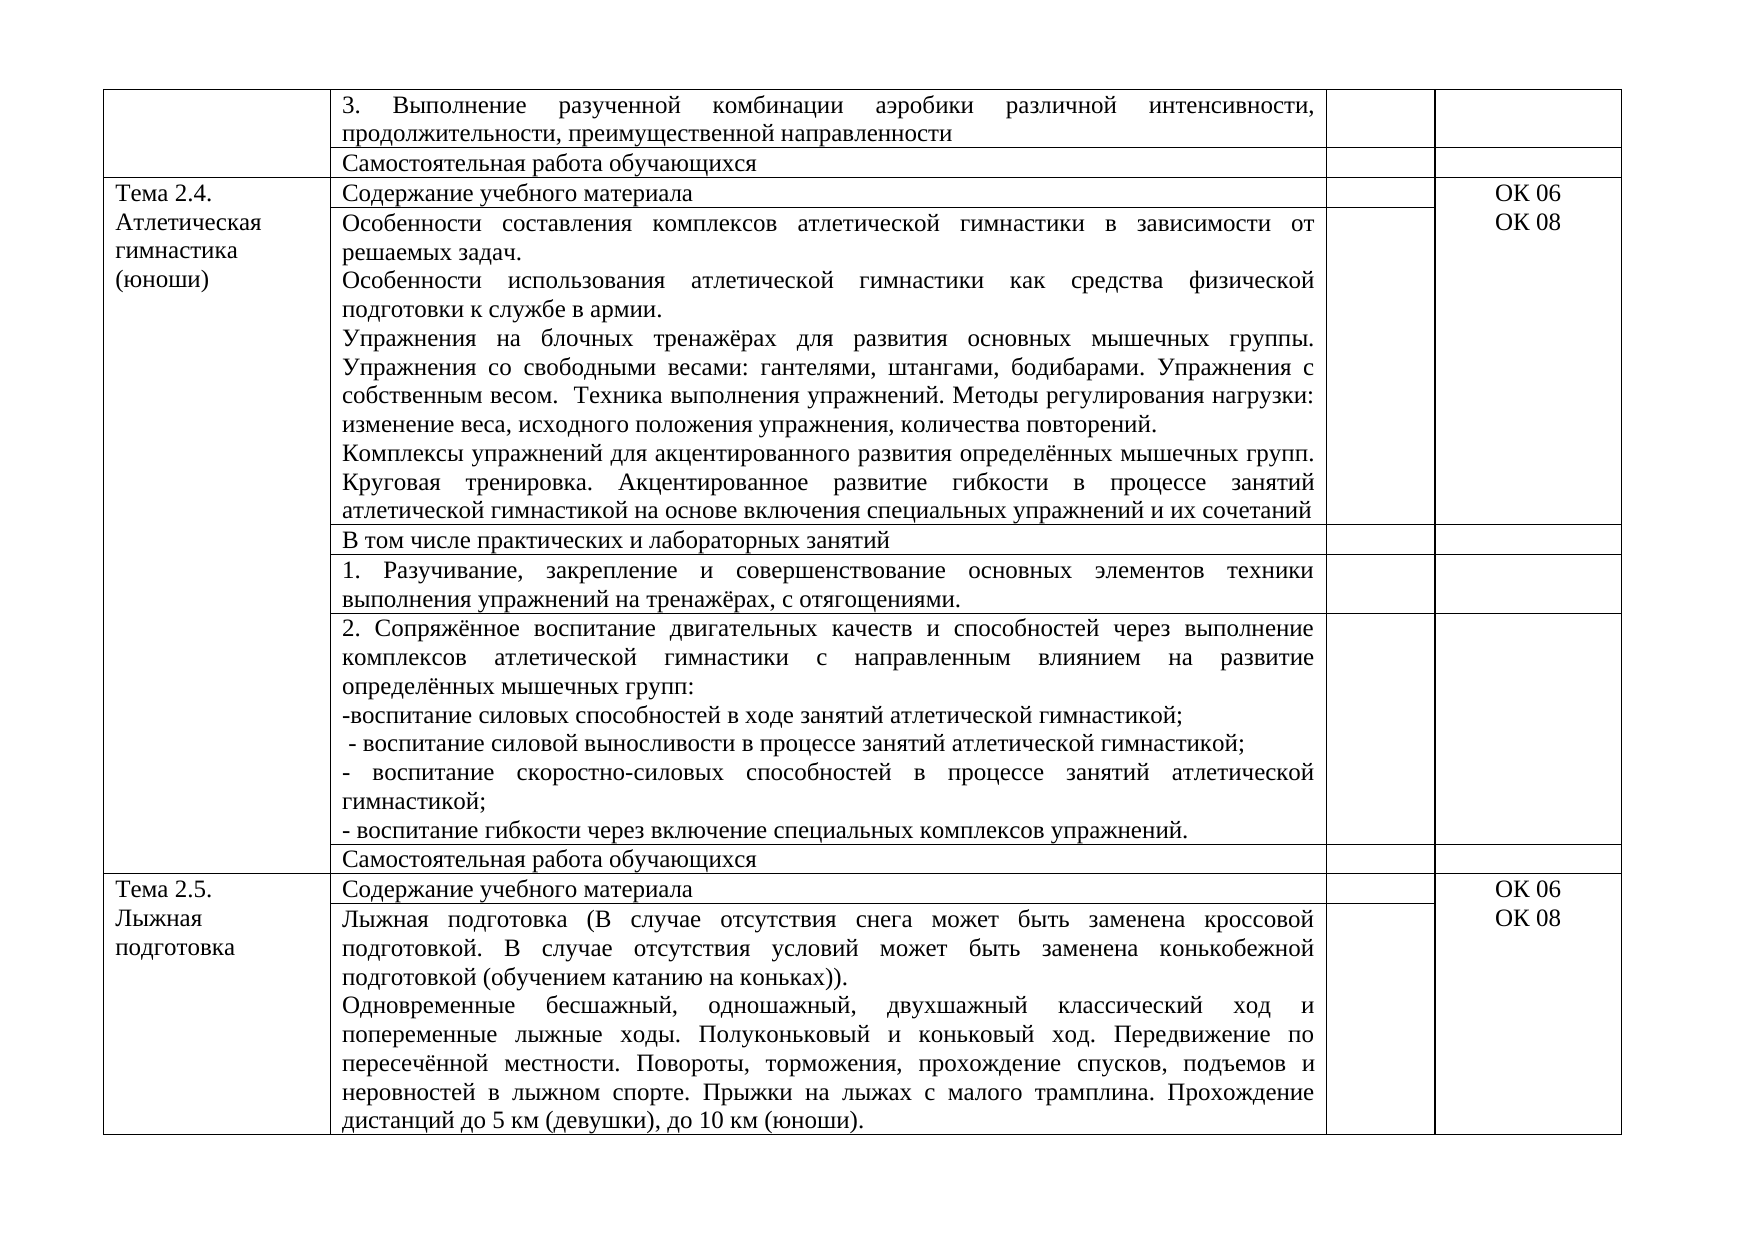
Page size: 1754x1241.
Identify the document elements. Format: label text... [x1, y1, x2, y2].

table_cell 3. Выполнение разученной комбинации аэробики различной интенсивности, продолжительности, преимущественной направленности [331, 90, 1326, 147]
table_cell [1327, 90, 1434, 147]
table_cell В том числе практических и лабораторных занятий [331, 525, 1326, 554]
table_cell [331, 904, 1326, 1134]
table_cell Содержание учебного материала [331, 874, 1326, 903]
table_cell Тема 2.5. Лыжная подготовка [104, 874, 330, 1134]
table_cell [1436, 555, 1621, 612]
table_cell ОК 06 ОК 08 [1436, 178, 1621, 524]
table_cell Тема 2.4. Атлетическая гимнастика (юноши) [104, 178, 330, 873]
table_cell [1327, 874, 1434, 903]
table_cell 2. Сопряжённое воспитание двигательных качеств и способностей через выполнение комплексов атлетической гимнастики с направленным влиянием на развитие определённых мышечных групп: -воспитание силовых способностей в ходе занятий атлетической гимнастикой; - воспитание силовой выносливости в процессе занятий атлетической гимнастикой; - воспитание скоростно-силовых способностей в процессе занятий атлетической гимнастикой; - воспитание гибкости через включение специальных комплексов упражнений. [331, 614, 1326, 843]
table_cell [1327, 555, 1434, 612]
table_cell [1327, 208, 1434, 524]
table_cell [1327, 525, 1434, 554]
table_cell [1327, 614, 1434, 843]
table_cell Самостоятельная работа обучающихся [331, 845, 1326, 873]
table_cell ОК 06 ОК 08 [1436, 874, 1621, 1134]
table_cell [1436, 614, 1621, 843]
table_cell [1436, 845, 1621, 873]
table_cell Самостоятельная работа обучающихся [331, 148, 1326, 177]
table_cell [1327, 178, 1434, 207]
table_cell [1436, 148, 1621, 177]
table_cell [1327, 148, 1434, 177]
table_cell Особенности составления комплексов атлетической гимнастики в зависимости от решаемых задач. Особенности использования атлетической гимнастики как средства физической подготовки к службе в армии. Упражнения на блочных тренажёрах для развития основных мышечных группы. Упражнения со свободными весами: гантелями, штангами, бодибарами. Упражнения с собственным весом. Техника выполнения упражнений. Методы регулирования нагрузки: изменение веса, исходного положения упражнения, количества повторений. Комплексы упражнений для акцентированного развития определённых мышечных групп. Круговая тренировка. Акцентированное развитие гибкости в процессе занятий атлетической гимнастикой на основе включения специальных упражнений и их сочетаний [331, 208, 1326, 524]
table_cell [1436, 525, 1621, 554]
table_cell [1436, 90, 1621, 147]
table_cell [1327, 904, 1434, 1134]
table_cell Содержание учебного материала [331, 178, 1326, 207]
table_cell 1. Разучивание, закрепление и совершенствование основных элементов техники выполнения упражнений на тренажёрах, с отягощениями. [331, 555, 1326, 612]
table_cell [1327, 845, 1434, 873]
